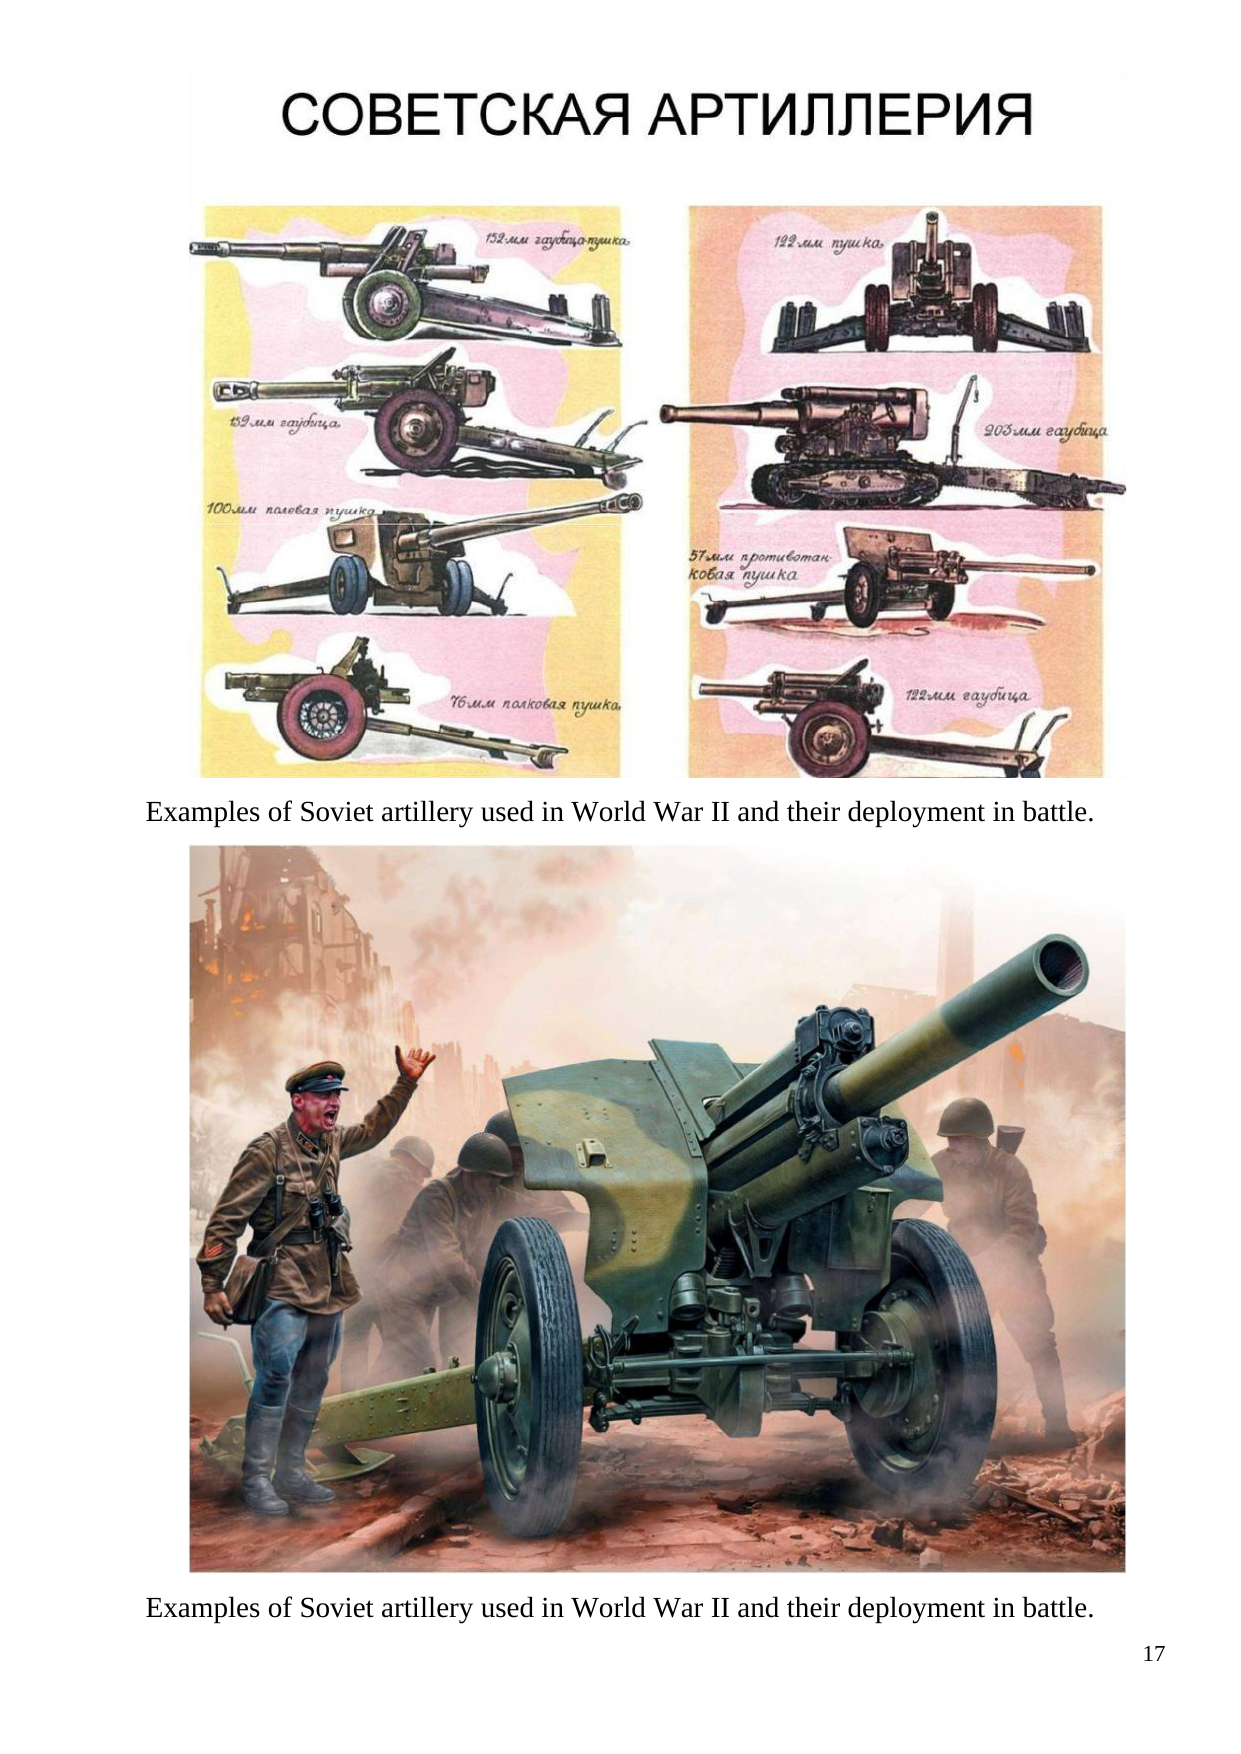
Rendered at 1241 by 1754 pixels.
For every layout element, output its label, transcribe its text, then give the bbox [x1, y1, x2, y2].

picture [188, 75, 1127, 778]
picture [188, 844, 1127, 1574]
